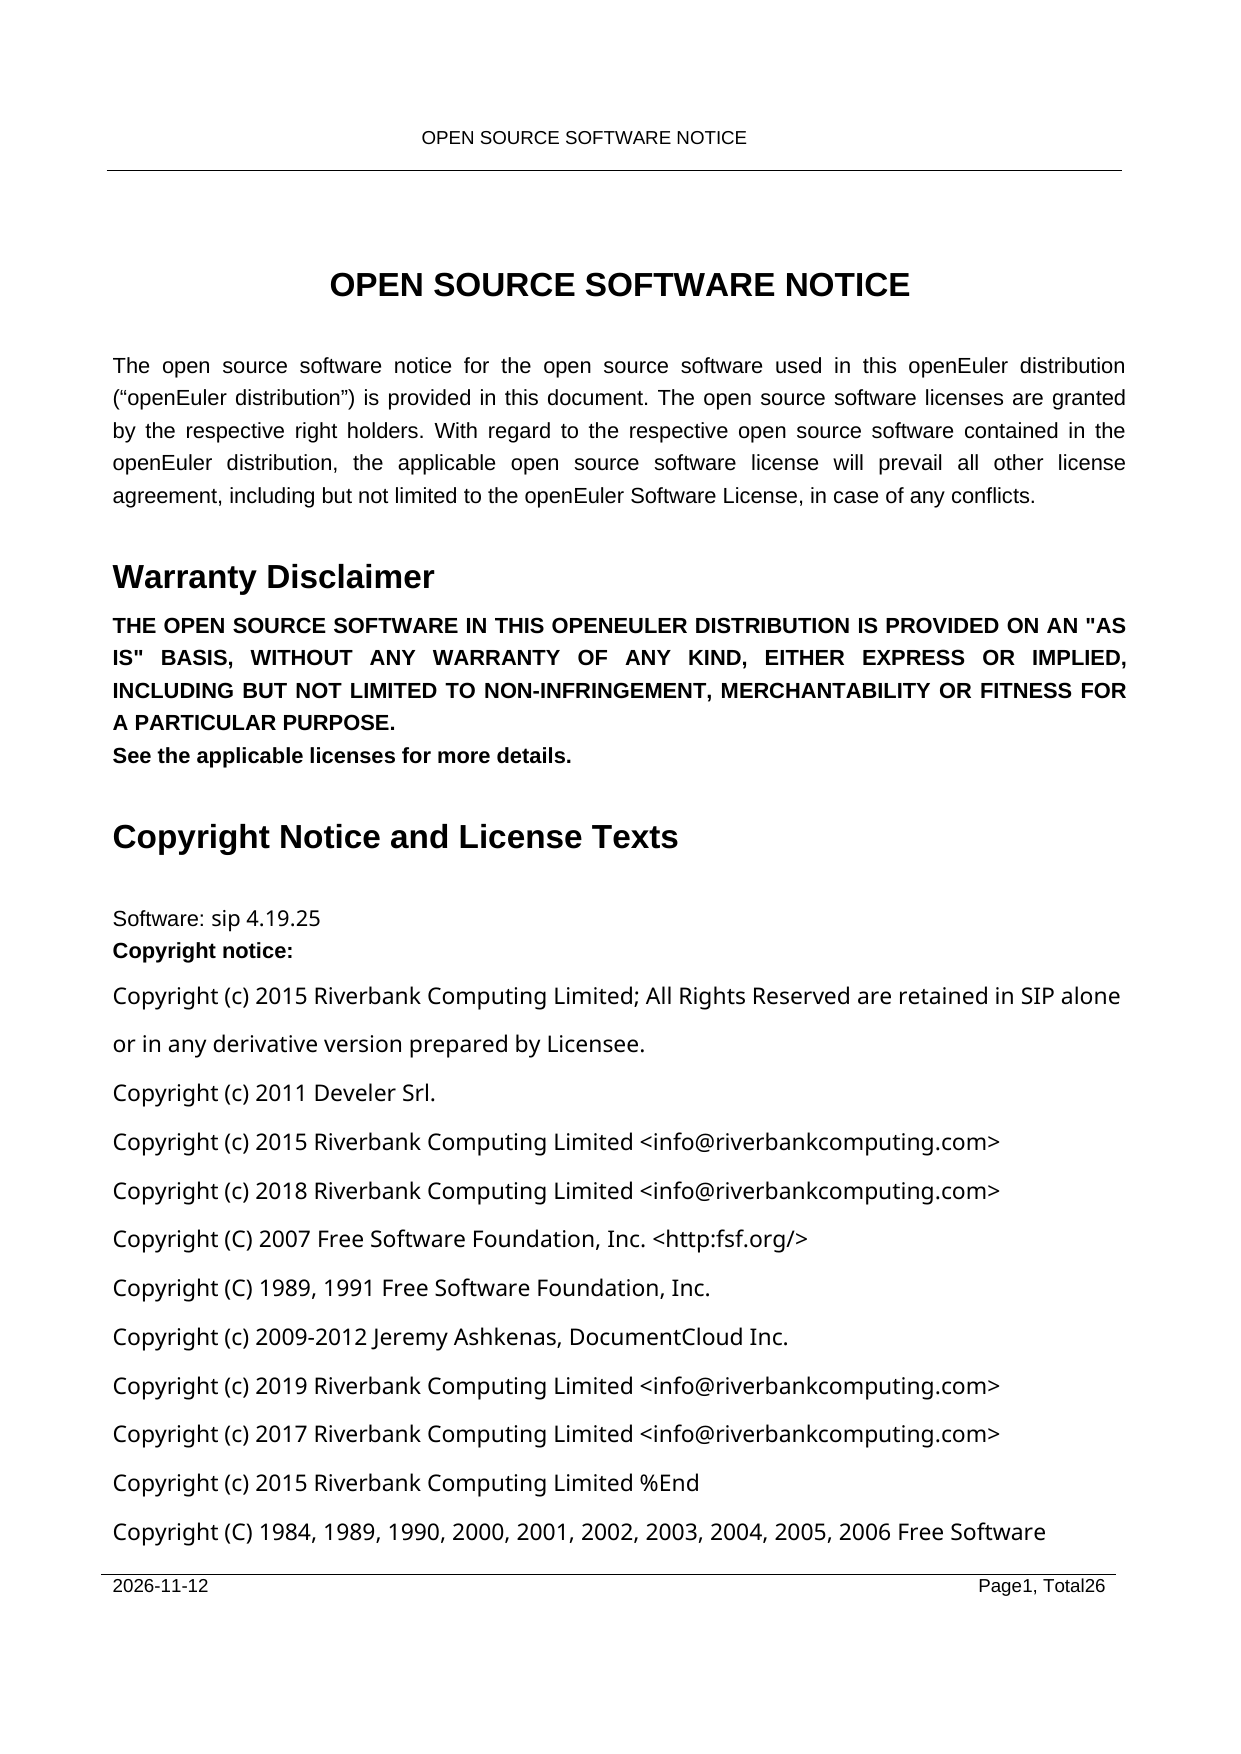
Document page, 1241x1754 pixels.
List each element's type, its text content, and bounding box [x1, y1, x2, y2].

text THE OPEN SOURCE SOFTWARE IN THIS OPENEULER DISTRIBUTION IS PROVIDED ON AN "AS IS" BASIS, WITHOUT ANY WARRANTY OF ANY KIND, EITHER EXPRESS OR IMPLIED, INCLUDING BUT NOT LIMITED TO NON-INFRINGEMENT, MERCHANTABILITY OR FITNESS FOR A PARTICULAR PURPOSE. See the applicable licenses for more details. [112, 609, 1128, 771]
text Warranty Disclaimer [112, 544, 1128, 609]
text Copyright Notice and License Texts [112, 804, 1128, 869]
text The open source software notice for the open source software used in this openEuler distribution (“openEuler distribution”) is provided in this document. The open source software licenses are granted by the respective right holders. With regard to the respective open source software contained in the openEuler distribution, the applicable open source software license will prevail all other license agreement, including but not limited to the openEuler Software License, in case of any conflicts. [112, 349, 1128, 511]
text Copyright notice: [112, 934, 1128, 966]
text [112, 979, 1128, 1548]
text OPEN SOURCE SOFTWARE NOTICE [112, 251, 1128, 316]
text Software: sip 4.19.25 [112, 901, 1128, 934]
